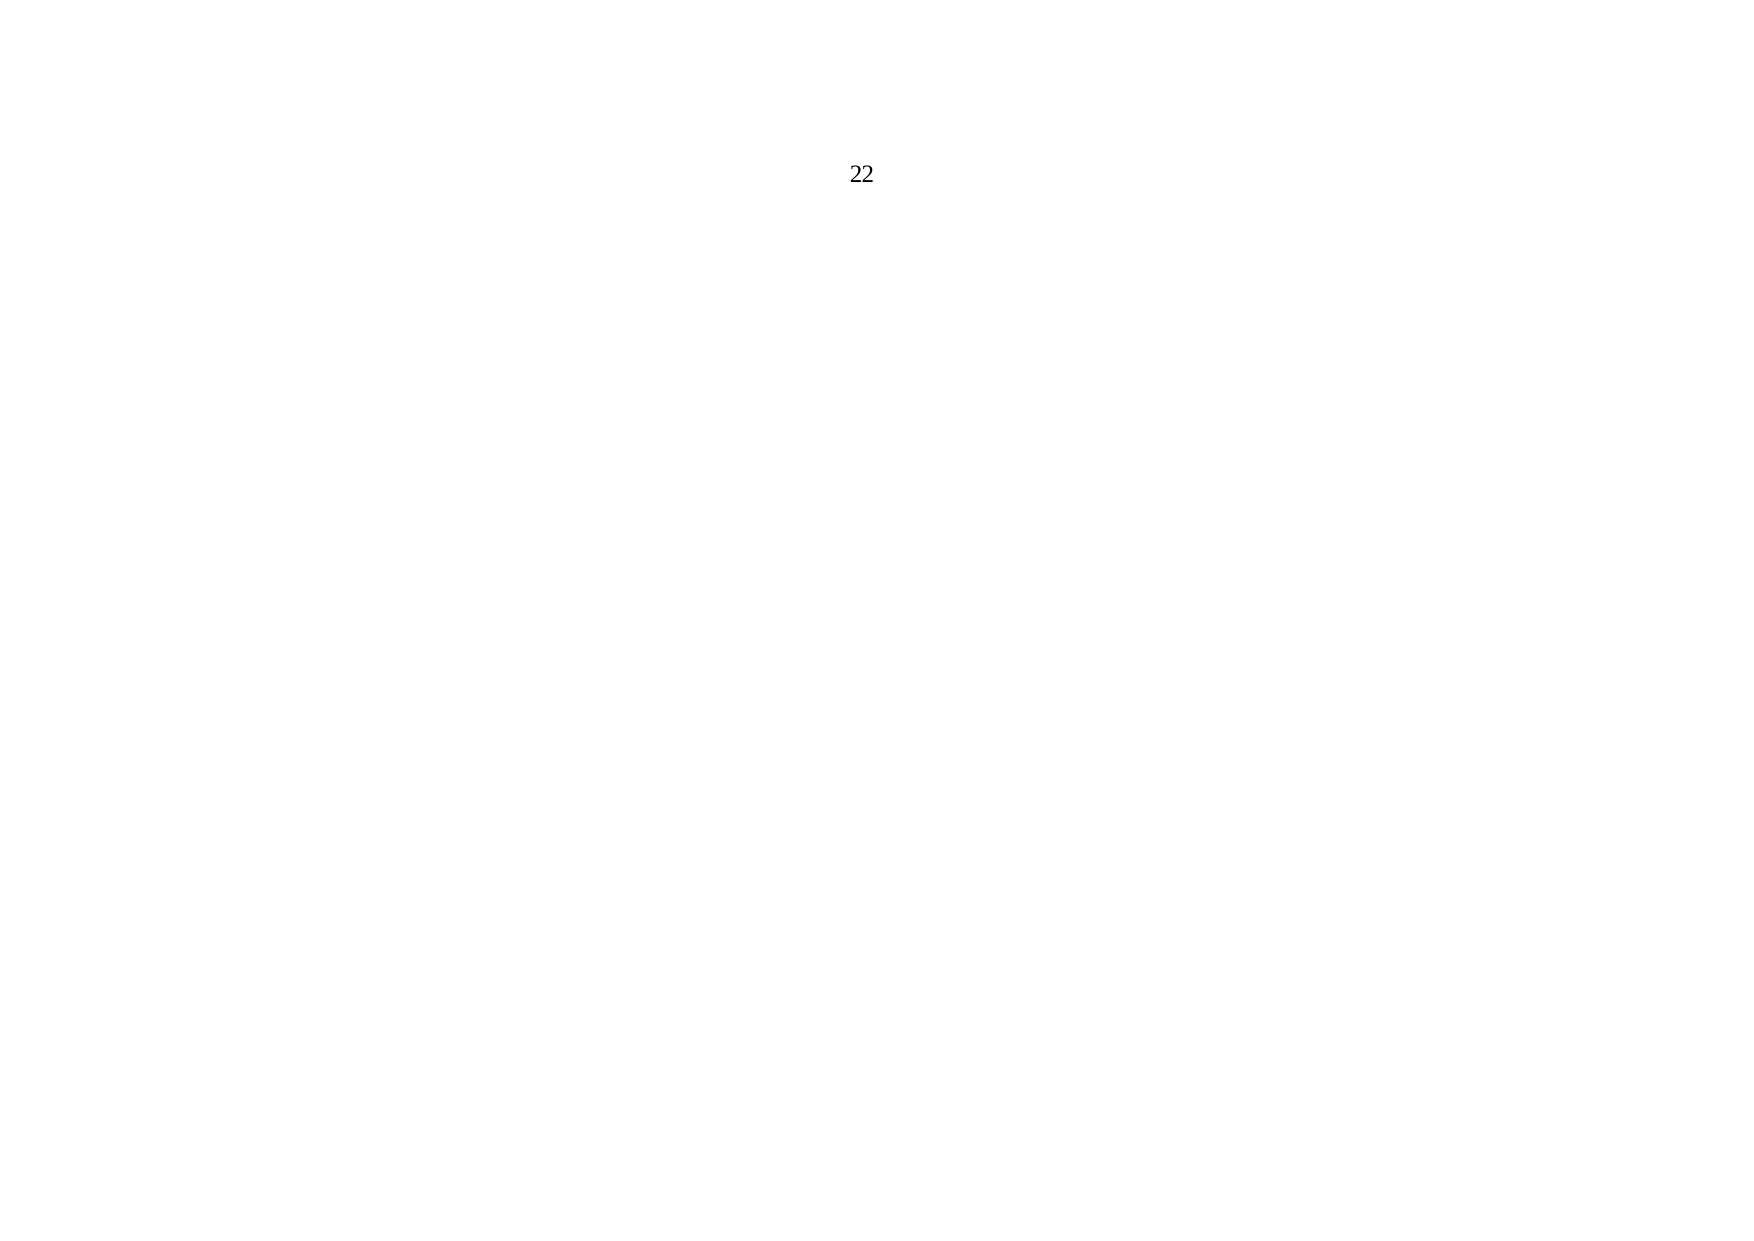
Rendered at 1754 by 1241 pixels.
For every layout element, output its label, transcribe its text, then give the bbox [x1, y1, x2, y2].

text 22 [133, 159, 1592, 188]
